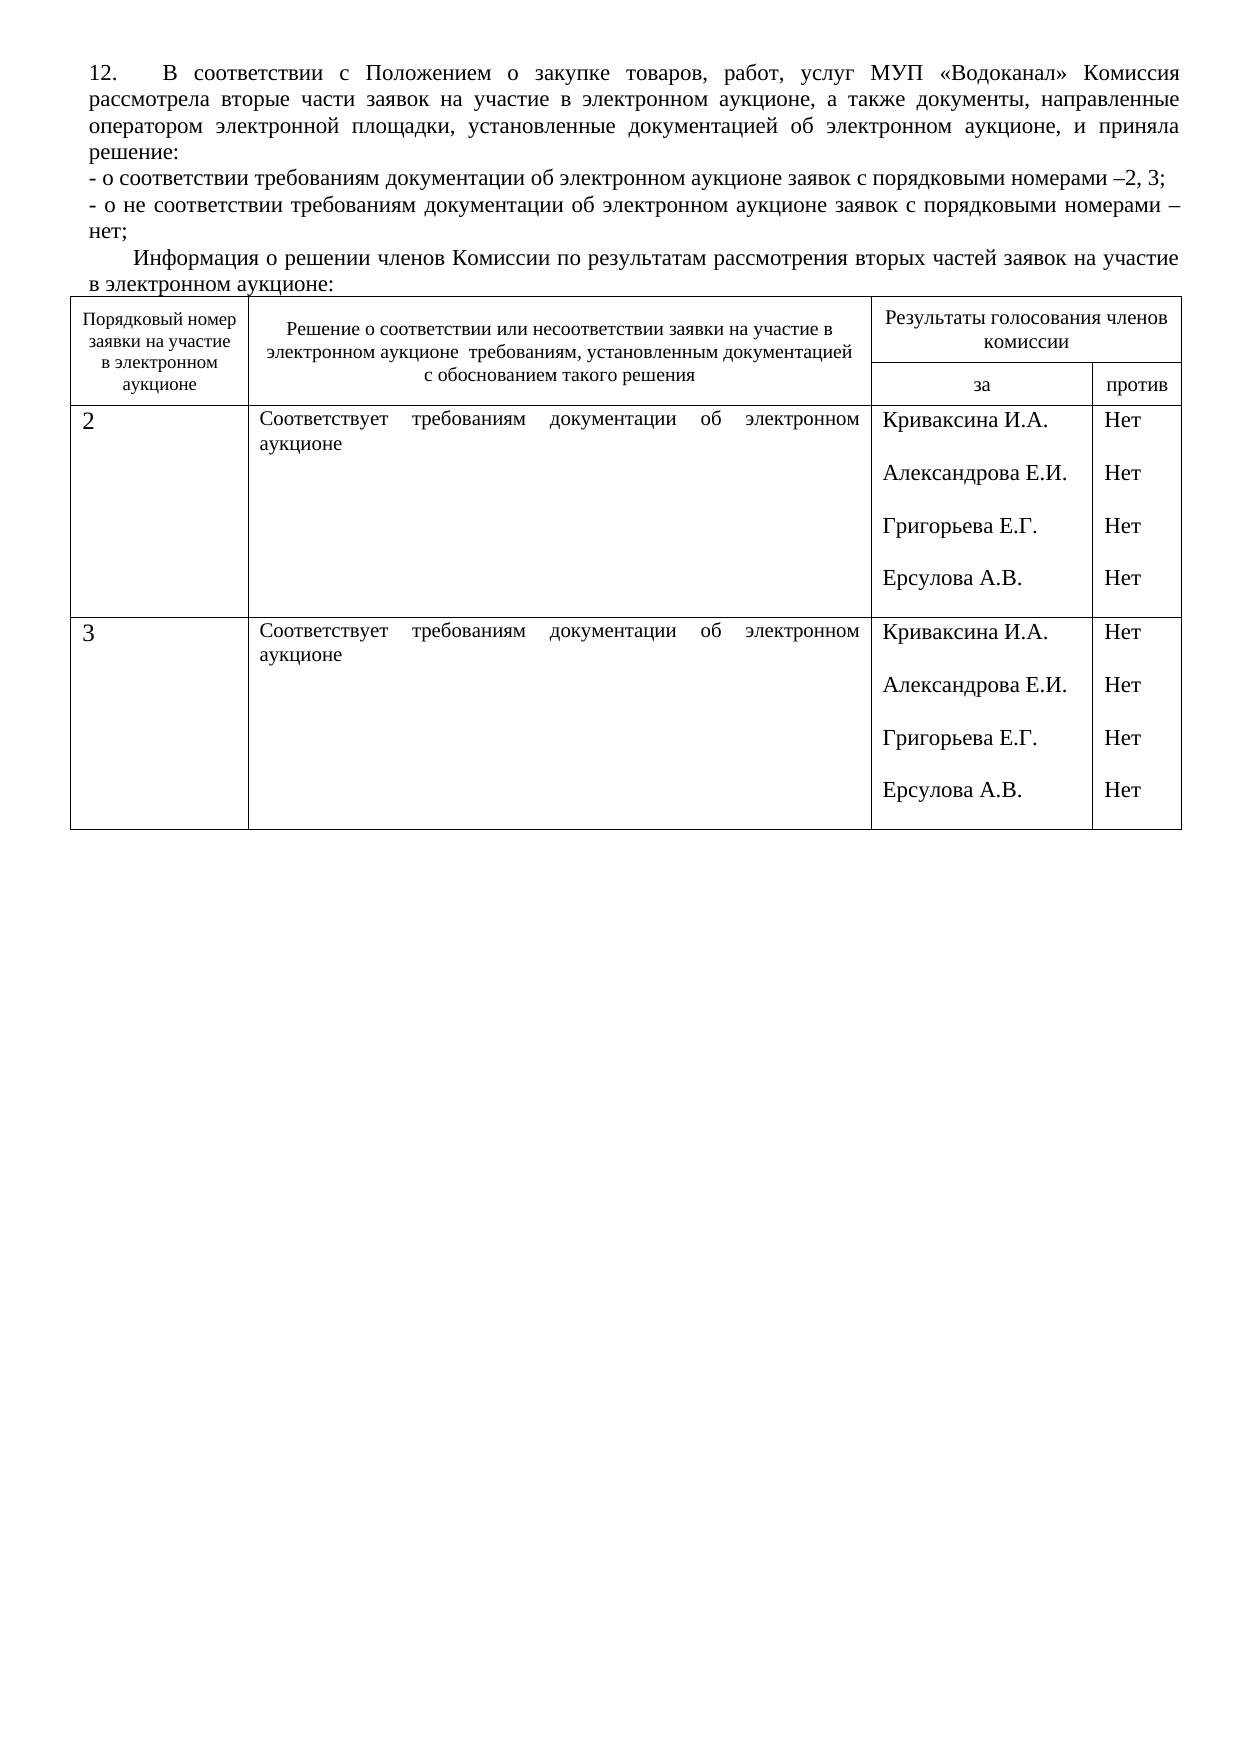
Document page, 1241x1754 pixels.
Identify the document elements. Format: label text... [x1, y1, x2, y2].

text - о соответствии требованиям документации об электронном аукционе заявок с порядковыми номерами –2, 3; [89, 164, 1181, 191]
text 12. В соответствии с Положением о закупке товаров, работ, услуг МУП «Водоканал» Комиссия рассмотрела вторые части заявок на участие в электронном аукционе, а также документы, направленные оператором электронной площадки, установленные документацией об электронном аукционе, и приняла решение: [89, 59, 1181, 164]
table_cell Криваксина И.А. Александрова Е.И. Григорьева Е.Г. Ерсулова А.В. [872, 406, 1092, 617]
table_header Порядковый номер заявки на участие в электронном аукционе [71, 297, 248, 405]
table_cell Криваксина И.А. Александрова Е.И. Григорьева Е.Г. Ерсулова А.В. [872, 618, 1092, 829]
table_header Результаты голосования членов комиссии [872, 297, 1181, 362]
table_cell 2 [71, 406, 248, 617]
table_cell Соответствует требованиям документации об электронном аукционе [249, 618, 871, 829]
table_cell 3 [71, 618, 248, 829]
table_cell Нет Нет Нет Нет [1093, 406, 1181, 617]
table_cell Соответствует требованиям документации об электронном аукционе [249, 406, 871, 617]
table_cell за [872, 363, 1092, 405]
table_header Решение о соответствии или несоответствии заявки на участие в электронном аукционе требованиям, установленным документацией с обоснованием такого решения [249, 297, 871, 405]
text Информация о решении членов Комиссии по результатам рассмотрения вторых частей заявок на участие в электронном аукционе: [89, 243, 1181, 296]
table_cell против [1093, 363, 1181, 405]
text - о не соответствии требованиям документации об электронном аукционе заявок с порядковыми номерами – нет; [89, 191, 1181, 243]
table_cell Нет Нет Нет Нет [1093, 618, 1181, 829]
